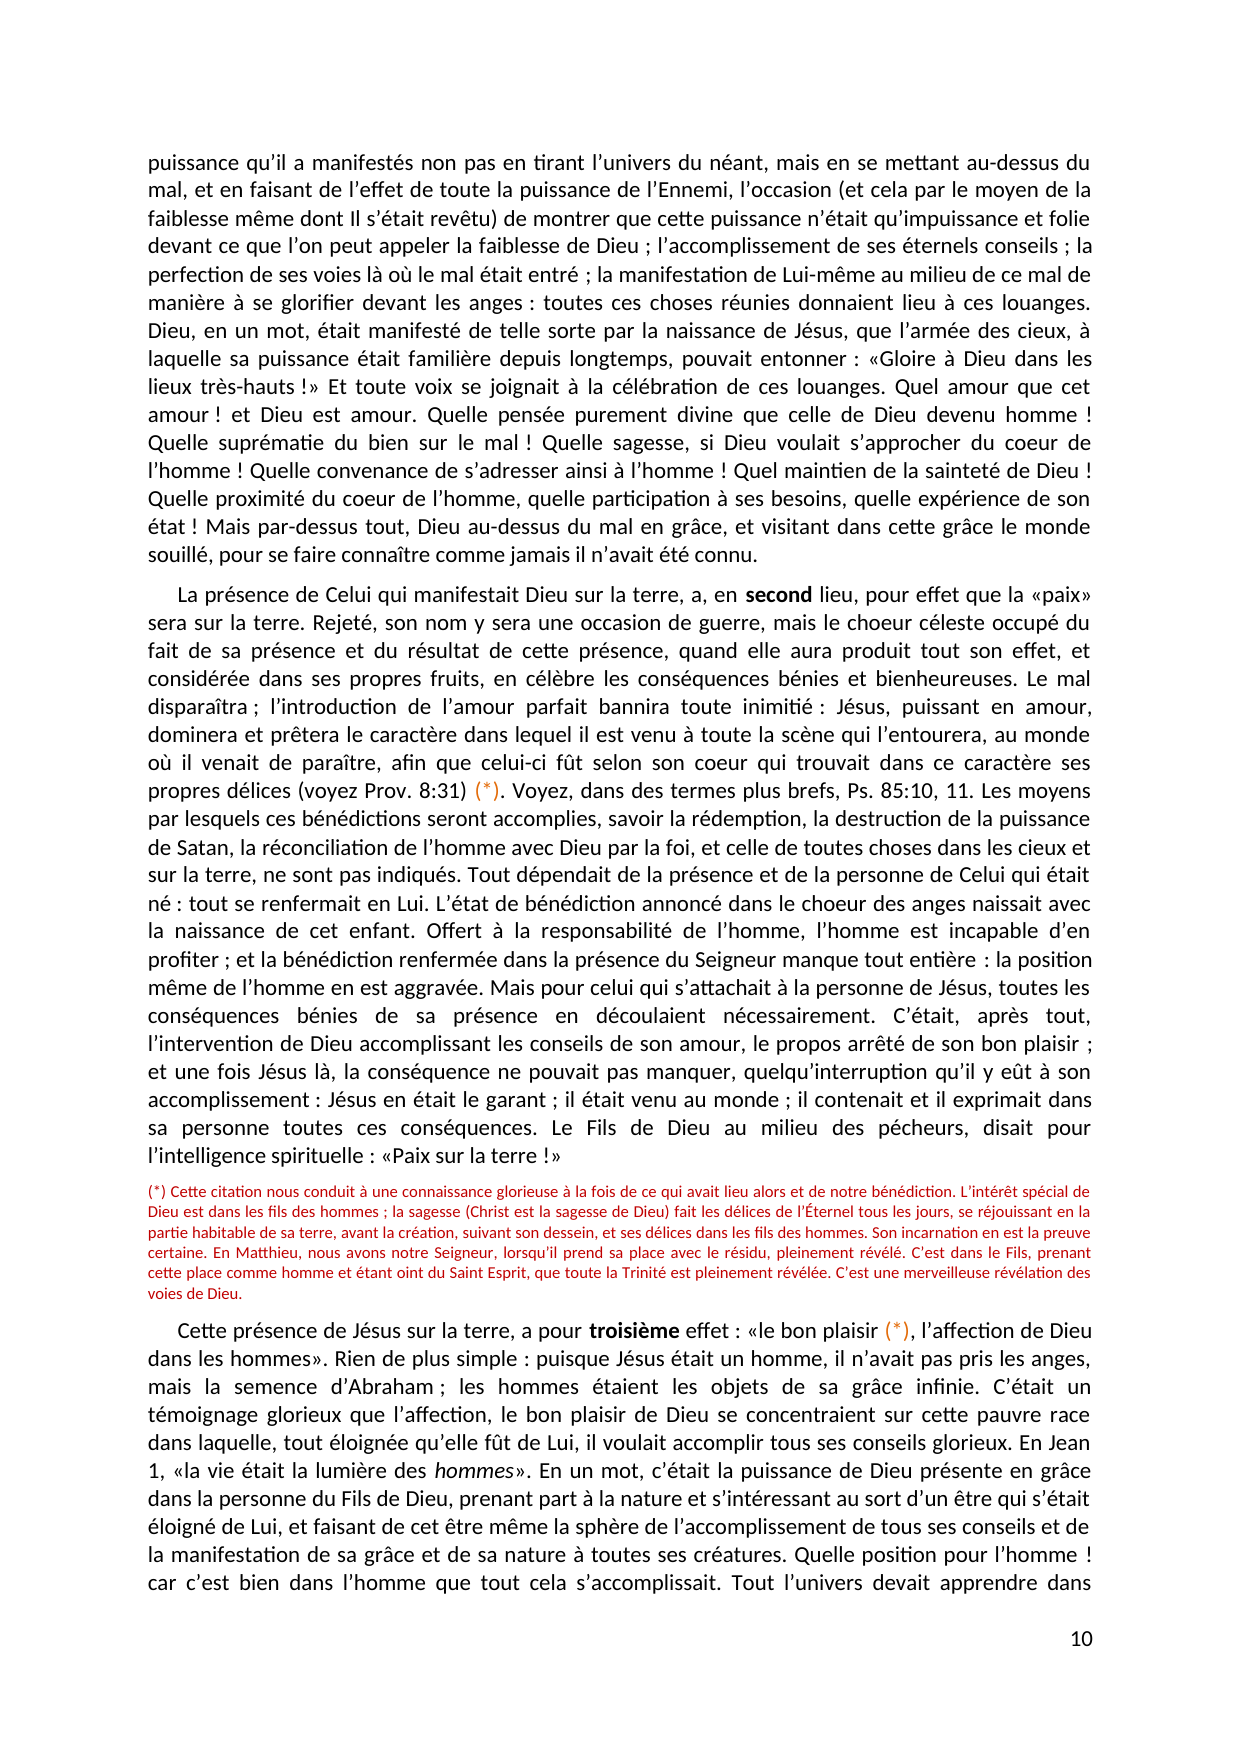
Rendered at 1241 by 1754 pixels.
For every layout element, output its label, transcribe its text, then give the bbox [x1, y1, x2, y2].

text (*) Cette citation nous conduit à une connaissance glorieuse à la fois de ce qui avait lieu alors et de notre bénédiction. L’intérêt spécial de Dieu est dans les fils des hommes ; la sagesse (Christ est la sagesse de Dieu) fait les délices de l’Éternel tous les jours, se réjouissant en la partie habitable de sa terre, avant la création, suivant son dessein, et ses délices dans les fils des hommes. Son incarnation en est la preuve certaine. En Matthieu, nous avons notre Seigneur, lorsqu’il prend sa place avec le résidu, pleinement révélé. C’est dans le Fils, prenant cette place comme homme et étant oint du Saint Esprit, que toute la Trinité est pleinement révélée. C’est une merveilleuse révélation des voies de Dieu. [148, 1181, 1093, 1303]
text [148, 1316, 1093, 1596]
text La présence de Celui qui manifestait Dieu sur la terre, a, en second lieu, pour effet que la «paix» sera sur la terre. Rejeté, son nom y sera une occasion de guerre, mais le choeur céleste occupé du fait de sa présence et du résultat de cette présence, quand elle aura produit tout son effet, et considérée dans ses propres fruits, en célèbre les conséquences bénies et bienheureuses. Le mal disparaîtra ; l’introduction de l’amour parfait bannira toute inimitié : Jésus, puissant en amour, dominera et prêtera le caractère dans lequel il est venu à toute la scène qui l’entourera, au monde où il venait de paraître, afin que celui-ci fût selon son coeur qui trouvait dans ce caractère ses propres délices (voyez Prov. 8:31) (*). Voyez, dans des termes plus brefs, Ps. 85:10, 11. Les moyens par lesquels ces bénédictions seront accomplies, savoir la rédemption, la destruction de la puissance de Satan, la réconciliation de l’homme avec Dieu par la foi, et celle de toutes choses dans les cieux et sur la terre, ne sont pas indiqués. Tout dépendait de la présence et de la personne de Celui qui était né : tout se renfermait en Lui. L’état de bénédiction annoncé dans le choeur des anges naissait avec la naissance de cet enfant. Offert à la responsabilité de l’homme, l’homme est incapable d’en profiter ; et la bénédiction renfermée dans la présence du Seigneur manque tout entière : la position même de l’homme en est aggravée. Mais pour celui qui s’attachait à la personne de Jésus, toutes les conséquences bénies de sa présence en découlaient nécessairement. C’était, après tout, l’intervention de Dieu accomplissant les conseils de son amour, le propos arrêté de son bon plaisir ; et une fois Jésus là, la conséquence ne pouvait pas manquer, quelqu’interruption qu’il y eût à son accomplissement : Jésus en était le garant ; il était venu au monde ; il contenait et il exprimait dans sa personne toutes ces conséquences. Le Fils de Dieu au milieu des pécheurs, disait pour l’intelligence spirituelle : «Paix sur la terre !» [148, 580, 1093, 1169]
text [148, 148, 1093, 568]
